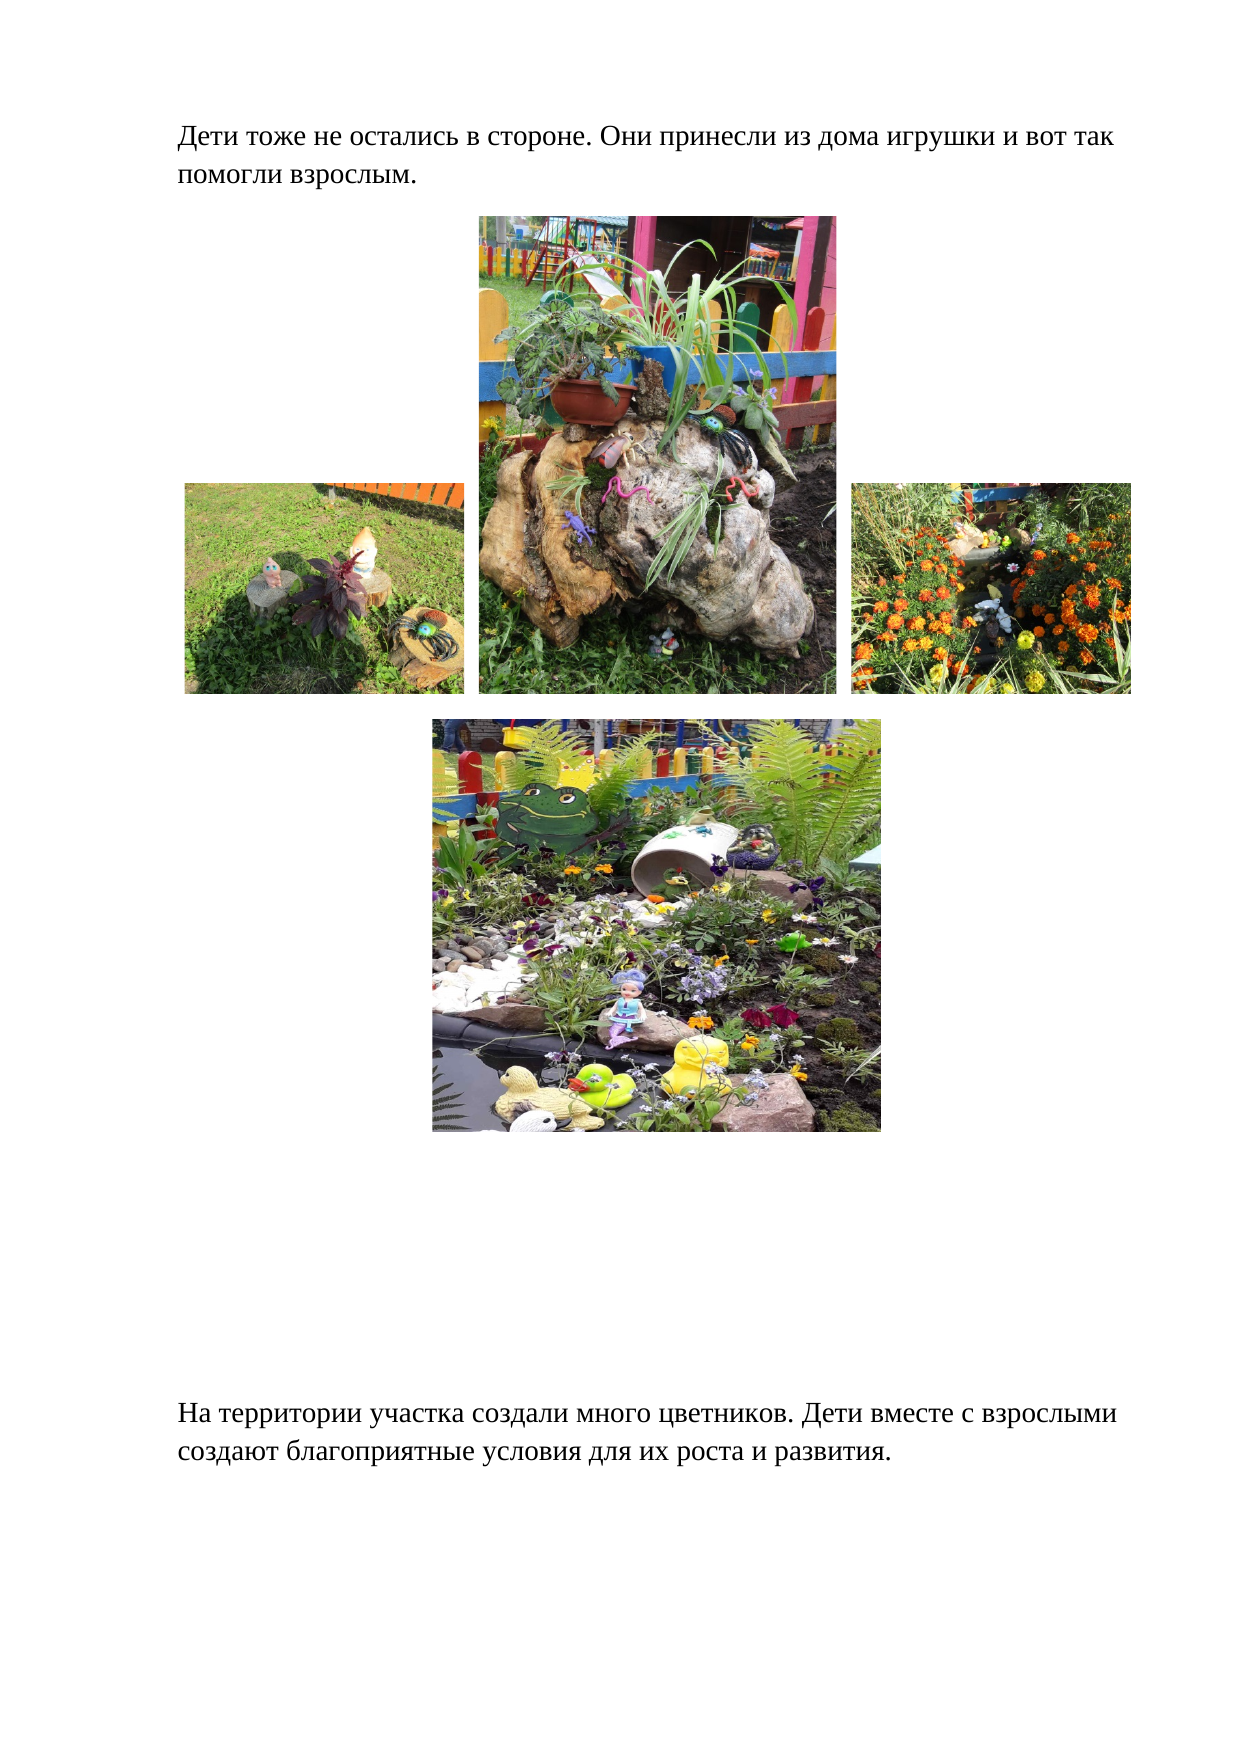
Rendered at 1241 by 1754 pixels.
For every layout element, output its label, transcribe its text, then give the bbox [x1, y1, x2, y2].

text Дети тоже не остались в стороне. Они принесли из дома игрушки и вот так помогли взрослым. [177, 118, 1152, 190]
picture [432, 719, 881, 1132]
picture [851, 483, 1131, 694]
picture [478, 216, 837, 694]
text На территории участка создали много цветников. Дети вместе с взрослыми создают благоприятные условия для их роста и развития. [177, 1395, 1152, 1467]
picture [184, 483, 465, 694]
